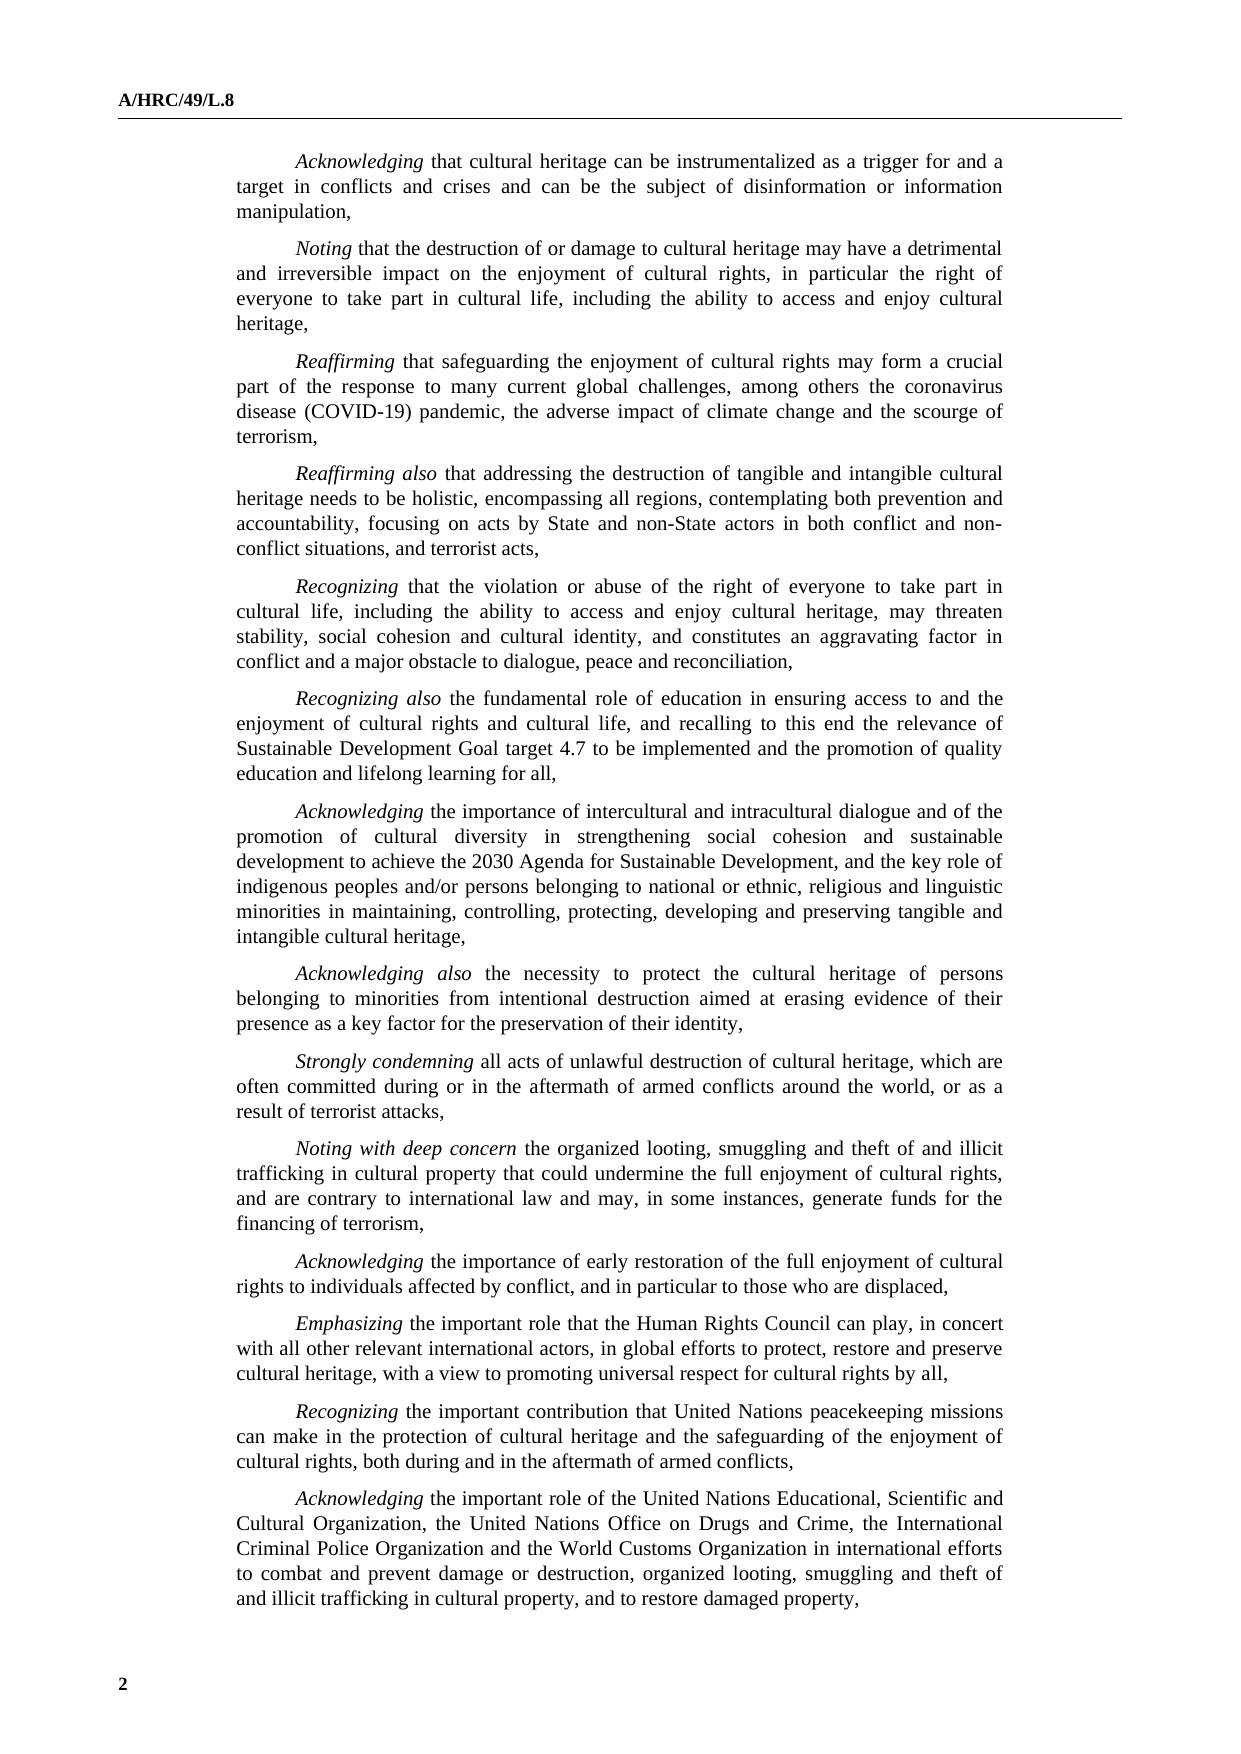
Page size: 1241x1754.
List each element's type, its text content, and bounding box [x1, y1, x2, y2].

text Acknowledging also the necessity to protect the cultural heritage of persons belonging to minorities from intentional destruction aimed at erasing evidence of their presence as a key factor for the preservation of their identity, [236, 960, 1004, 1035]
text Noting with deep concern the organized looting, smuggling and theft of and illicit trafficking in cultural property that could undermine the full enjoyment of cultural rights, and are contrary to international law and may, in some instances, generate funds for the financing of terrorism, [236, 1135, 1004, 1235]
text Acknowledging the important role of the United Nations Educational, Scientific and Cultural Organization, the United Nations Office on Drugs and Crime, the International Criminal Police Organization and the World Customs Organization in international efforts to combat and prevent damage or destruction, organized looting, smuggling and theft of and illicit trafficking in cultural property, and to restore damaged property, [236, 1485, 1004, 1610]
text Acknowledging the importance of intercultural and intracultural dialogue and of the promotion of cultural diversity in strengthening social cohesion and sustainable development to achieve the 2030 Agenda for Sustainable Development, and the key role of indigenous peoples and/or persons belonging to national or ethnic, religious and linguistic minorities in maintaining, controlling, protecting, developing and preserving tangible and intangible cultural heritage, [236, 798, 1004, 948]
text Recognizing also the fundamental role of education in ensuring access to and the enjoyment of cultural rights and cultural life, and recalling to this end the relevance of Sustainable Development Goal target 4.7 to be implemented and the promotion of quality education and lifelong learning for all, [236, 685, 1004, 785]
text Strongly condemning all acts of unlawful destruction of cultural heritage, which are often committed during or in the aftermath of armed conflicts around the world, or as a result of terrorist attacks, [236, 1048, 1004, 1123]
text Emphasizing the important role that the Human Rights Council can play, in concert with all other relevant international actors, in global efforts to protect, restore and preserve cultural heritage, with a view to promoting universal respect for cultural rights by all, [236, 1310, 1004, 1385]
text Reaffirming that safeguarding the enjoyment of cultural rights may form a crucial part of the response to many current global challenges, among others the coronavirus disease (COVID-19) pandemic, the adverse impact of climate change and the scourge of terrorism, [236, 348, 1004, 448]
text Acknowledging that cultural heritage can be instrumentalized as a trigger for and a target in conflicts and crises and can be the subject of disinformation or information manipulation, [236, 148, 1004, 223]
text Recognizing that the violation or abuse of the right of everyone to take part in cultural life, including the ability to access and enjoy cultural heritage, may threaten stability, social cohesion and cultural identity, and constitutes an aggravating factor in conflict and a major obstacle to dialogue, peace and reconciliation, [236, 573, 1004, 673]
text Reaffirming also that addressing the destruction of tangible and intangible cultural heritage needs to be holistic, encompassing all regions, contemplating both prevention and accountability, focusing on acts by State and non-State actors in both conflict and non- conflict situations, and terrorist acts, [236, 460, 1004, 560]
text Acknowledging the importance of early restoration of the full enjoyment of cultural rights to individuals affected by conflict, and in particular to those who are displaced, [236, 1248, 1004, 1298]
text Noting that the destruction of or damage to cultural heritage may have a detrimental and irreversible impact on the enjoyment of cultural rights, in particular the right of everyone to take part in cultural life, including the ability to access and enjoy cultural heritage, [236, 235, 1004, 335]
text Recognizing the important contribution that United Nations peacekeeping missions can make in the protection of cultural heritage and the safeguarding of the enjoyment of cultural rights, both during and in the aftermath of armed conflicts, [236, 1398, 1004, 1473]
